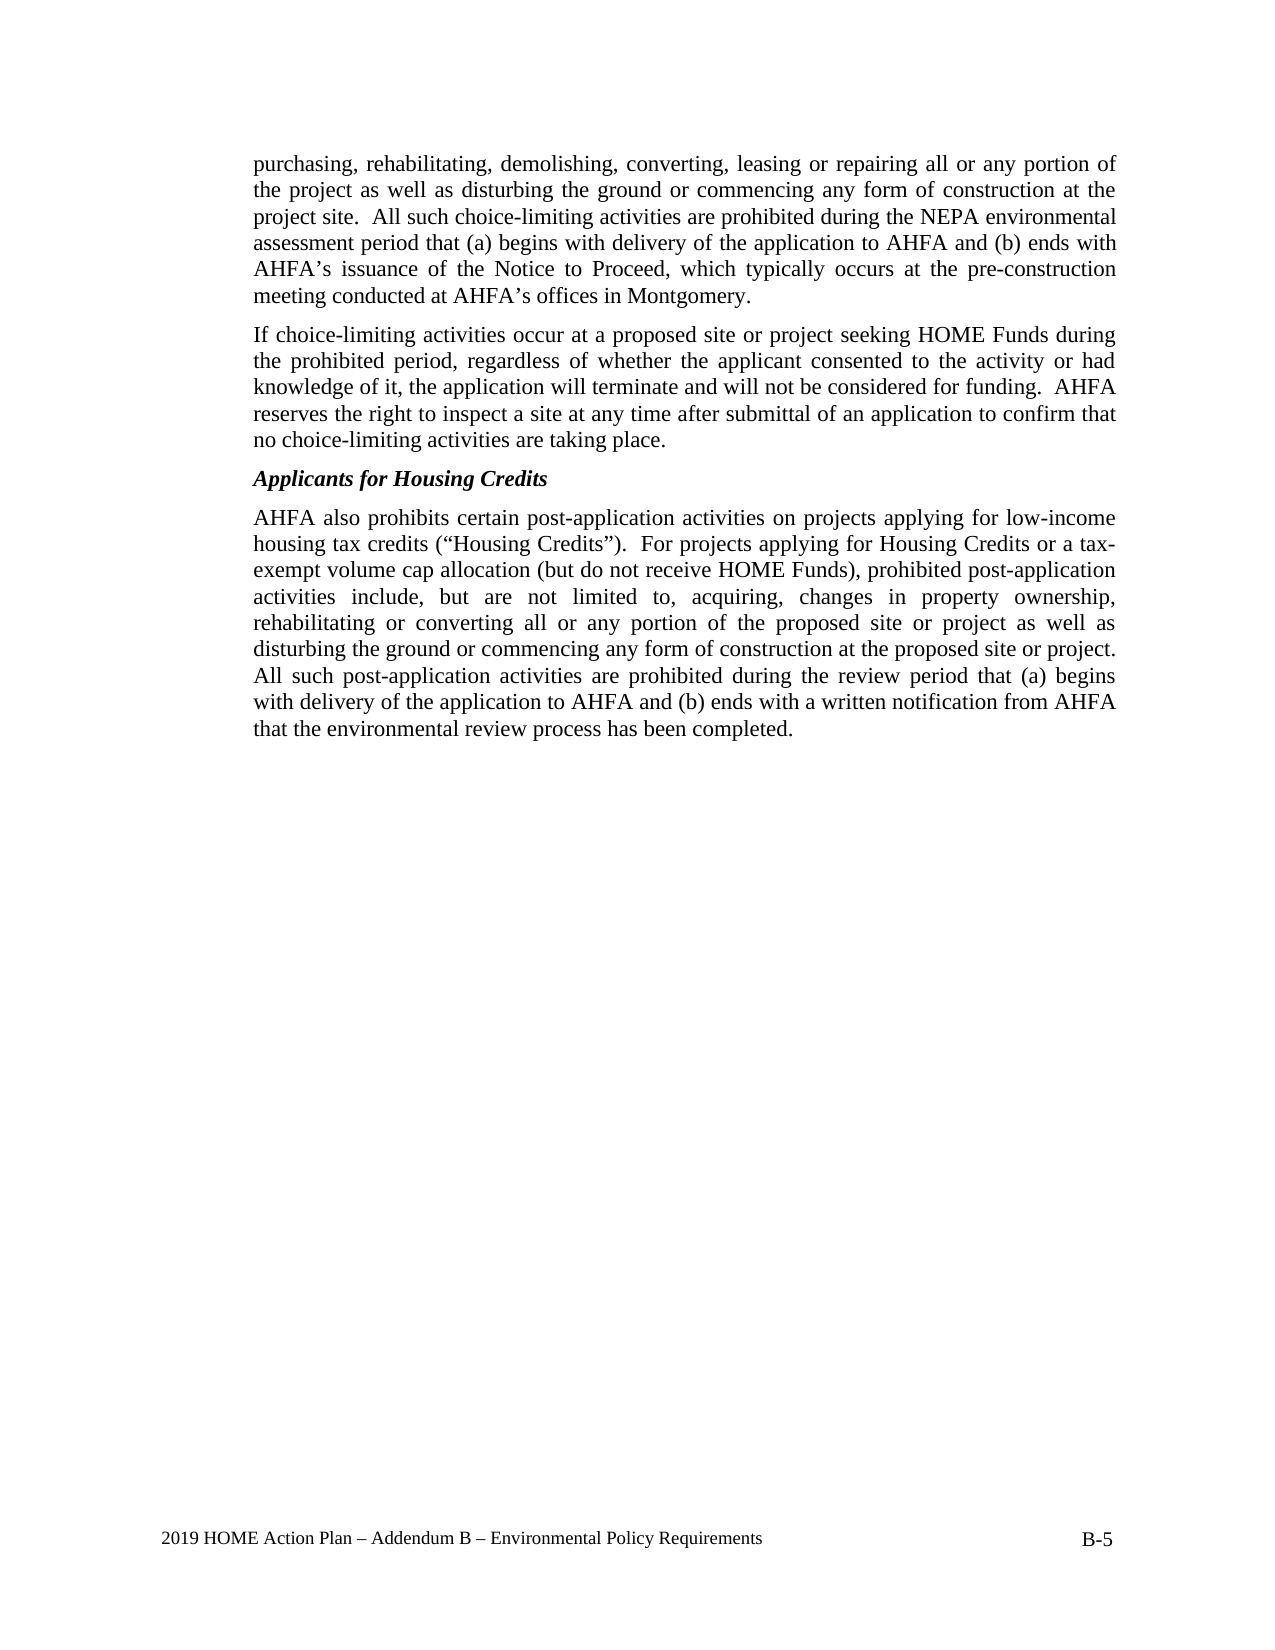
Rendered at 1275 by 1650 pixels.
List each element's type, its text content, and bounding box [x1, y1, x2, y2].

text If choice-limiting activities occur at a proposed site or project seeking HOME Funds during the prohibited period, regardless of whether the applicant consented to the activity or had knowledge of it, the application will terminate and will not be considered for funding. AHFA reserves the right to inspect a site at any time after submittal of an application to confirm that no choice-limiting activities are taking place. [253, 321, 1117, 452]
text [253, 150, 1117, 308]
text AHFA also prohibits certain post-application activities on projects applying for low-income housing tax credits (“Housing Credits”). For projects applying for Housing Credits or a tax-exempt volume cap allocation (but do not receive HOME Funds), prohibited post-application activities include, but are not limited to, acquiring, changes in property ownership, rehabilitating or converting all or any portion of the proposed site or project as well as disturbing the ground or commencing any form of construction at the proposed site or project. All such post-application activities are prohibited during the review period that (a) begins with delivery of the application to AHFA and (b) ends with a written notification from AHFA that the environmental review process has been completed. [253, 504, 1117, 741]
text Applicants for Housing Credits [253, 465, 1117, 491]
